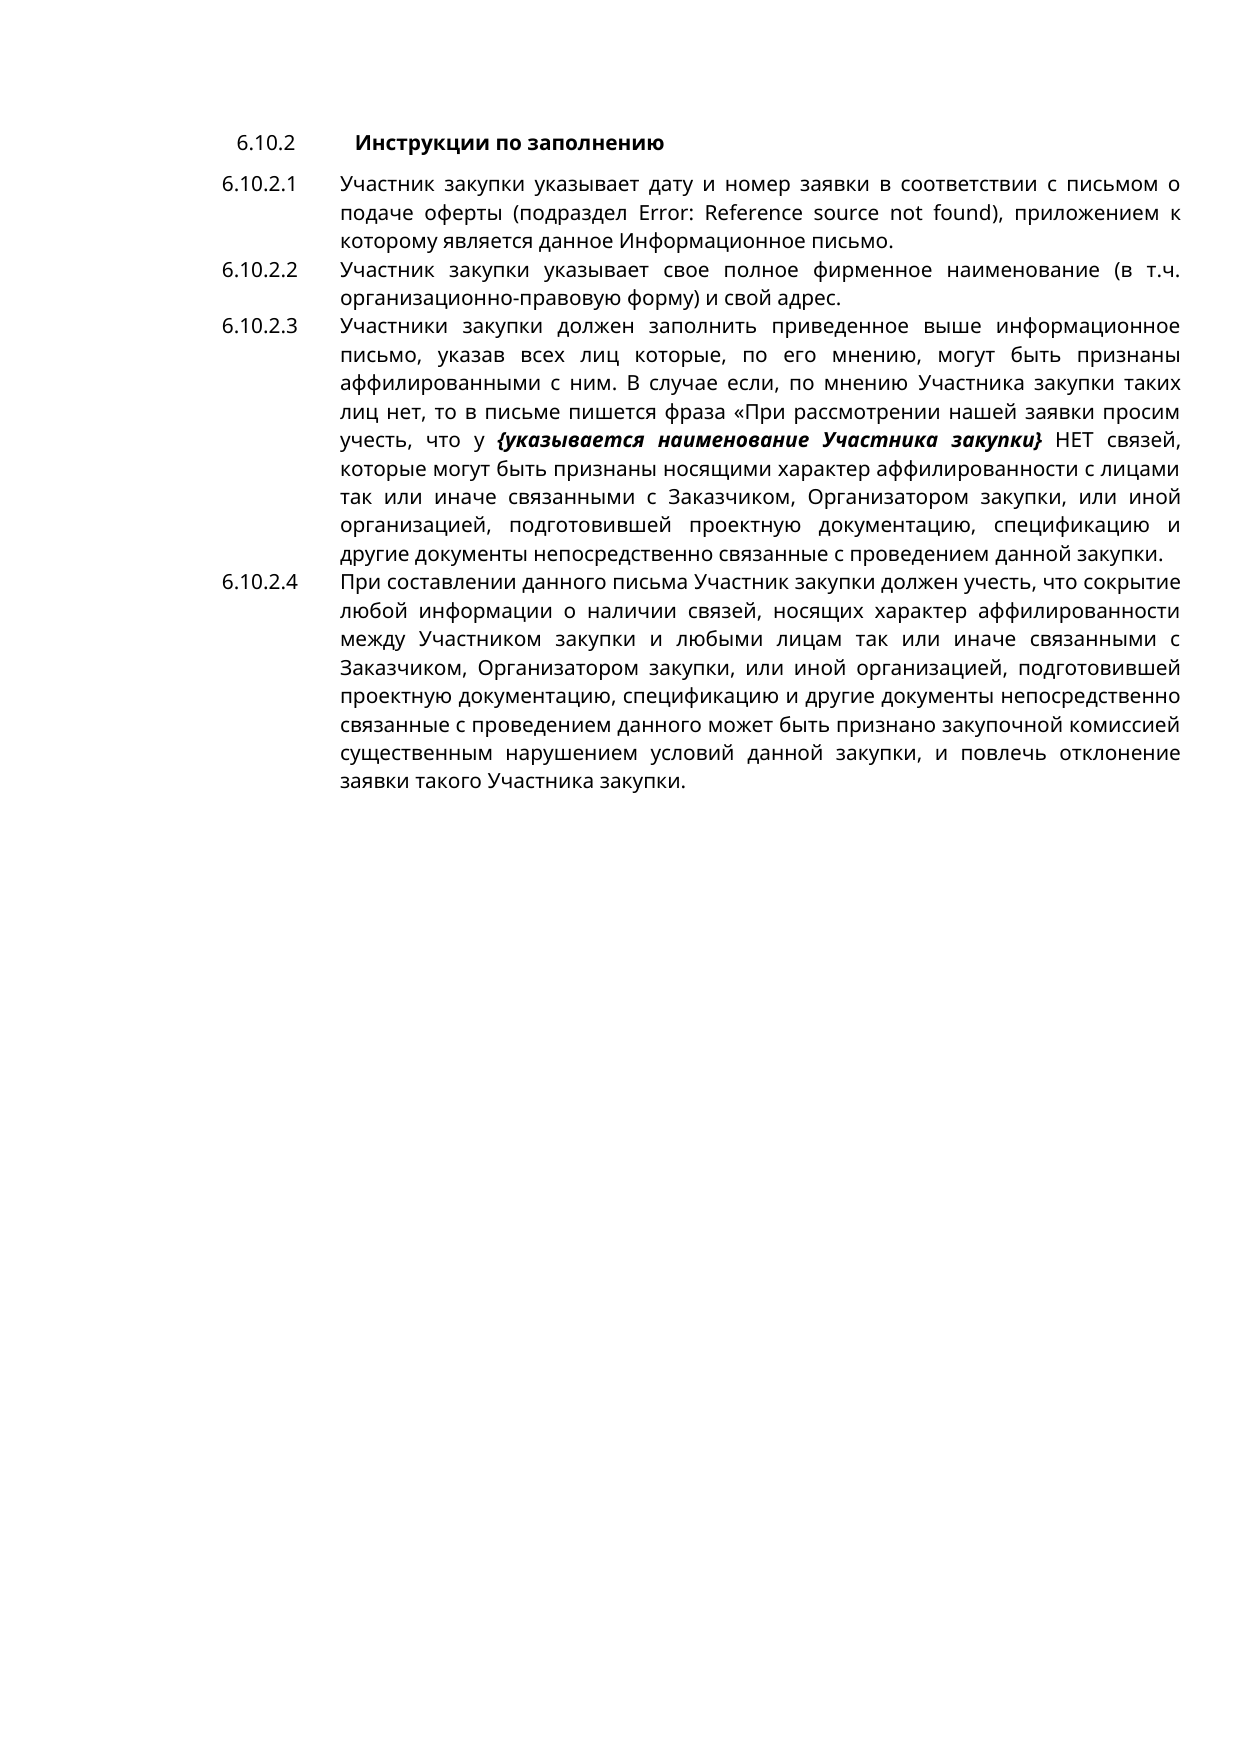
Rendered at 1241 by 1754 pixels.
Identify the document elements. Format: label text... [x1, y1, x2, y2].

text При составлении данного письма Участник закупки должен учесть, что сокрытие любой информации о наличии связей, носящих характер аффилированности между Участником закупки и любыми лицам так или иначе связанными с Заказчиком, Организатором закупки, или иной организацией, подготовившей проектную документацию, спецификацию и другие документы непосредственно связанные с проведением данного может быть признано закупочной комиссией существенным нарушением условий данной закупки, и повлечь отклонение заявки такого Участника закупки. [222, 567, 1181, 795]
text Участники закупки должен заполнить приведенное выше информационное письмо, указав всех лиц которые, по его мнению, могут быть признаны аффилированными с ним. В случае если, по мнению Участника закупки таких лиц нет, то в письме пишется фраза «При рассмотрении нашей заявки просим учесть, что у {указывается наименование Участника закупки} НЕТ связей, которые могут быть признаны носящими характер аффилированности с лицами так или иначе связанными с Заказчиком, Организатором закупки, или иной организацией, подготовившей проектную документацию, спецификацию и другие документы непосредственно связанные с проведением данной закупки. [222, 312, 1181, 567]
text Инструкции по заполнению [236, 128, 1181, 157]
text Участник закупки указывает свое полное фирменное наименование (в т.ч. организационно-правовую форму) и свой адрес. [222, 255, 1181, 312]
